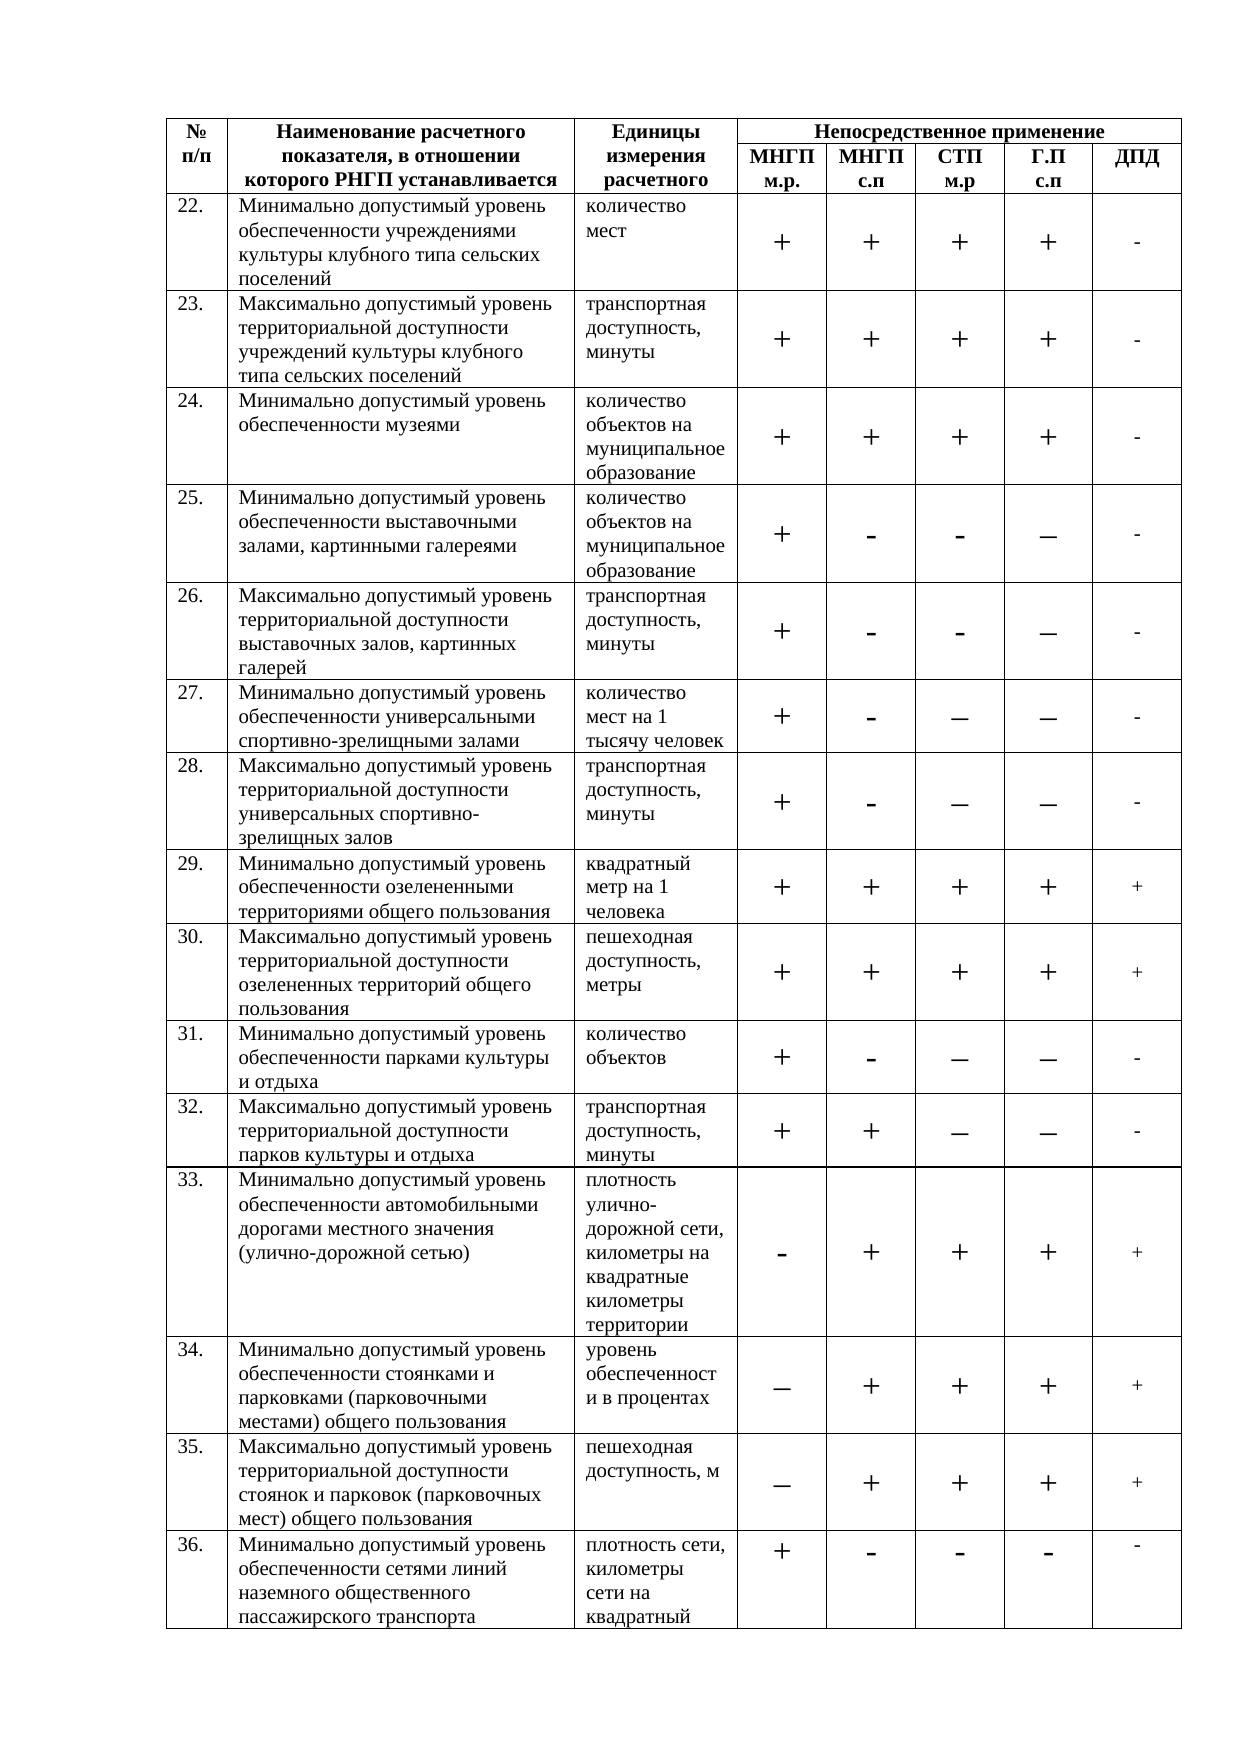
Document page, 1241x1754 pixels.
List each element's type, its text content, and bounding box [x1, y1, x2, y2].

table_cell + [738, 1021, 826, 1093]
table_cell - [1093, 485, 1181, 582]
table_cell + [1093, 1168, 1181, 1336]
table_cell – [1005, 680, 1092, 752]
table_cell [167, 753, 227, 849]
table_cell + [738, 583, 826, 679]
table_cell – [1005, 485, 1092, 582]
table_cell – [1005, 753, 1092, 849]
table_cell + [1005, 924, 1092, 1020]
table_cell + [916, 1434, 1004, 1530]
table_cell - [1093, 1094, 1181, 1166]
table_cell + [1005, 194, 1092, 290]
table_cell – [1005, 583, 1092, 679]
table_cell + [738, 850, 826, 923]
table_cell + [916, 1168, 1004, 1336]
table_cell + [738, 753, 826, 849]
table_cell + [738, 194, 826, 290]
table_cell Минимально допустимый уровень обеспеченности сетями линий наземного общественного пассажирского транспорта [228, 1531, 574, 1628]
table_cell + [1093, 1337, 1181, 1433]
table_cell - [1093, 753, 1181, 849]
table_cell + [827, 1094, 915, 1166]
table_cell - [916, 583, 1004, 679]
table_cell [167, 850, 227, 923]
table_cell + [827, 850, 915, 923]
table_cell - [827, 1531, 915, 1628]
table_cell Минимально допустимый уровень обеспеченности стоянками и парковками (парковочными местами) общего пользования [228, 1337, 574, 1433]
table_cell + [1093, 924, 1181, 1020]
table_cell [167, 194, 227, 290]
table_cell + [1093, 850, 1181, 923]
table_cell – [916, 753, 1004, 849]
table_cell + [827, 1434, 915, 1530]
table_cell + [827, 388, 915, 484]
table_header Единицы измерения расчетного показателя [575, 119, 737, 192]
table_cell количество объектов на муниципальное образование [575, 485, 737, 582]
table_cell - [1093, 194, 1181, 290]
table_cell - [1005, 1531, 1092, 1628]
table_cell Минимально допустимый уровень обеспеченности парками культуры и отдыха [228, 1021, 574, 1093]
table_cell транспортная доступность, минуты [575, 1094, 737, 1166]
table_cell количество объектов на муниципальное образование [575, 388, 737, 484]
table_cell + [738, 924, 826, 1020]
table_cell + [827, 194, 915, 290]
table_cell Максимально допустимый уровень территориальной доступности учреждений культуры клубного типа сельских поселений [228, 291, 574, 387]
table_cell Максимально допустимый уровень территориальной доступности универсальных спортивно-зрелищных залов [228, 753, 574, 849]
table_cell + [1005, 1168, 1092, 1336]
table_cell - [738, 1168, 826, 1336]
table_cell транспортная доступность, минуты [575, 291, 737, 387]
table_cell – [1005, 1094, 1092, 1166]
table_cell количество мест [575, 194, 737, 290]
table_cell пешеходная доступность, метры [575, 924, 737, 1020]
table_cell количество объектов [575, 1021, 737, 1093]
table_cell - [827, 1021, 915, 1093]
table_cell Максимально допустимый уровень территориальной доступности озелененных территорий общего пользования [228, 924, 574, 1020]
table_cell + [1005, 1434, 1092, 1530]
table_cell [167, 291, 227, 387]
table_cell Максимально допустимый уровень территориальной доступности стоянок и парковок (парковочных мест) общего пользования [228, 1434, 574, 1530]
table_cell [167, 1094, 227, 1166]
table_cell пешеходная доступность, м [575, 1434, 737, 1530]
table_cell - [1093, 680, 1181, 752]
table_cell [167, 583, 227, 679]
table_cell + [916, 1337, 1004, 1433]
table_cell + [738, 1531, 826, 1628]
table_cell плотность сети, километры сети на квадратный километр территории [575, 1531, 737, 1628]
table_cell [167, 1337, 227, 1433]
table_cell + [1093, 1434, 1181, 1530]
table_cell [167, 1531, 227, 1628]
table_cell + [916, 194, 1004, 290]
table_cell [167, 1434, 227, 1530]
table_cell [167, 388, 227, 484]
table_cell Минимально допустимый уровень обеспеченности озелененными территориями общего пользования [228, 850, 574, 923]
table_cell МНГП с.п [827, 144, 915, 192]
table_cell + [827, 924, 915, 1020]
table_cell + [827, 1168, 915, 1336]
table_cell - [916, 485, 1004, 582]
table_cell [167, 924, 227, 1020]
table_cell + [916, 291, 1004, 387]
table_cell – [916, 1094, 1004, 1166]
table_cell ДПД [1093, 144, 1181, 192]
table_cell + [916, 924, 1004, 1020]
table_cell - [1093, 388, 1181, 484]
table_cell - [827, 753, 915, 849]
table_cell - [916, 1531, 1004, 1628]
table_cell транспортная доступность, минуты [575, 583, 737, 679]
table_cell - [827, 583, 915, 679]
table_cell Минимально допустимый уровень обеспеченности автомобильными дорогами местного значения (улично-дорожной сетью) [228, 1168, 574, 1336]
table_cell – [916, 680, 1004, 752]
table_cell Минимально допустимый уровень обеспеченности музеями [228, 388, 574, 484]
table_cell плотность улично-дорожной сети, километры на квадратные километры территории [575, 1168, 737, 1336]
table_cell [167, 1168, 227, 1336]
table_header Непосредственное применение [738, 119, 1181, 143]
table_cell - [1093, 1531, 1181, 1628]
table_cell + [738, 388, 826, 484]
table_cell - [827, 680, 915, 752]
table_cell - [827, 485, 915, 582]
table_cell + [738, 1094, 826, 1166]
table_cell [167, 485, 227, 582]
table_cell + [738, 680, 826, 752]
table_cell СТП м.р [916, 144, 1004, 192]
table_cell + [1005, 850, 1092, 923]
table_cell МНГП м.р. [738, 144, 826, 192]
table_cell Минимально допустимый уровень обеспеченности учреждениями культуры клубного типа сельских поселений [228, 194, 574, 290]
table_cell + [1005, 1337, 1092, 1433]
table_cell – [1005, 1021, 1092, 1093]
table_cell Минимально допустимый уровень обеспеченности универсальными спортивно-зрелищными залами [228, 680, 574, 752]
table_cell транспортная доступность, минуты [575, 753, 737, 849]
table_cell [167, 680, 227, 752]
table_cell + [916, 850, 1004, 923]
table_header № п/п [167, 119, 227, 192]
table_cell + [738, 291, 826, 387]
table_cell + [916, 388, 1004, 484]
table_cell – [916, 1021, 1004, 1093]
table_cell Максимально допустимый уровень территориальной доступности выставочных залов, картинных галерей [228, 583, 574, 679]
table_cell - [1093, 583, 1181, 679]
table_cell – [738, 1434, 826, 1530]
table_cell - [1093, 1021, 1181, 1093]
table_cell Максимально допустимый уровень территориальной доступности парков культуры и отдыха [228, 1094, 574, 1166]
table_cell – [738, 1337, 826, 1433]
table_cell - [1093, 291, 1181, 387]
table_cell + [738, 485, 826, 582]
table_cell [167, 1021, 227, 1093]
table_cell уровень обеспеченности в процентах [575, 1337, 737, 1433]
table_header Наименование расчетного показателя, в отношении которого РНГП устанавливается предельное значение [228, 119, 574, 192]
table_cell + [1005, 388, 1092, 484]
table_cell Минимально допустимый уровень обеспеченности выставочными залами, картинными галереями [228, 485, 574, 582]
table_cell + [827, 1337, 915, 1433]
table_cell Г.П с.п [1005, 144, 1092, 192]
table_cell количество мест на 1 тысячу человек [575, 680, 737, 752]
table_cell + [827, 291, 915, 387]
table_cell + [1005, 291, 1092, 387]
table_cell квадратный метр на 1 человека [575, 850, 737, 923]
